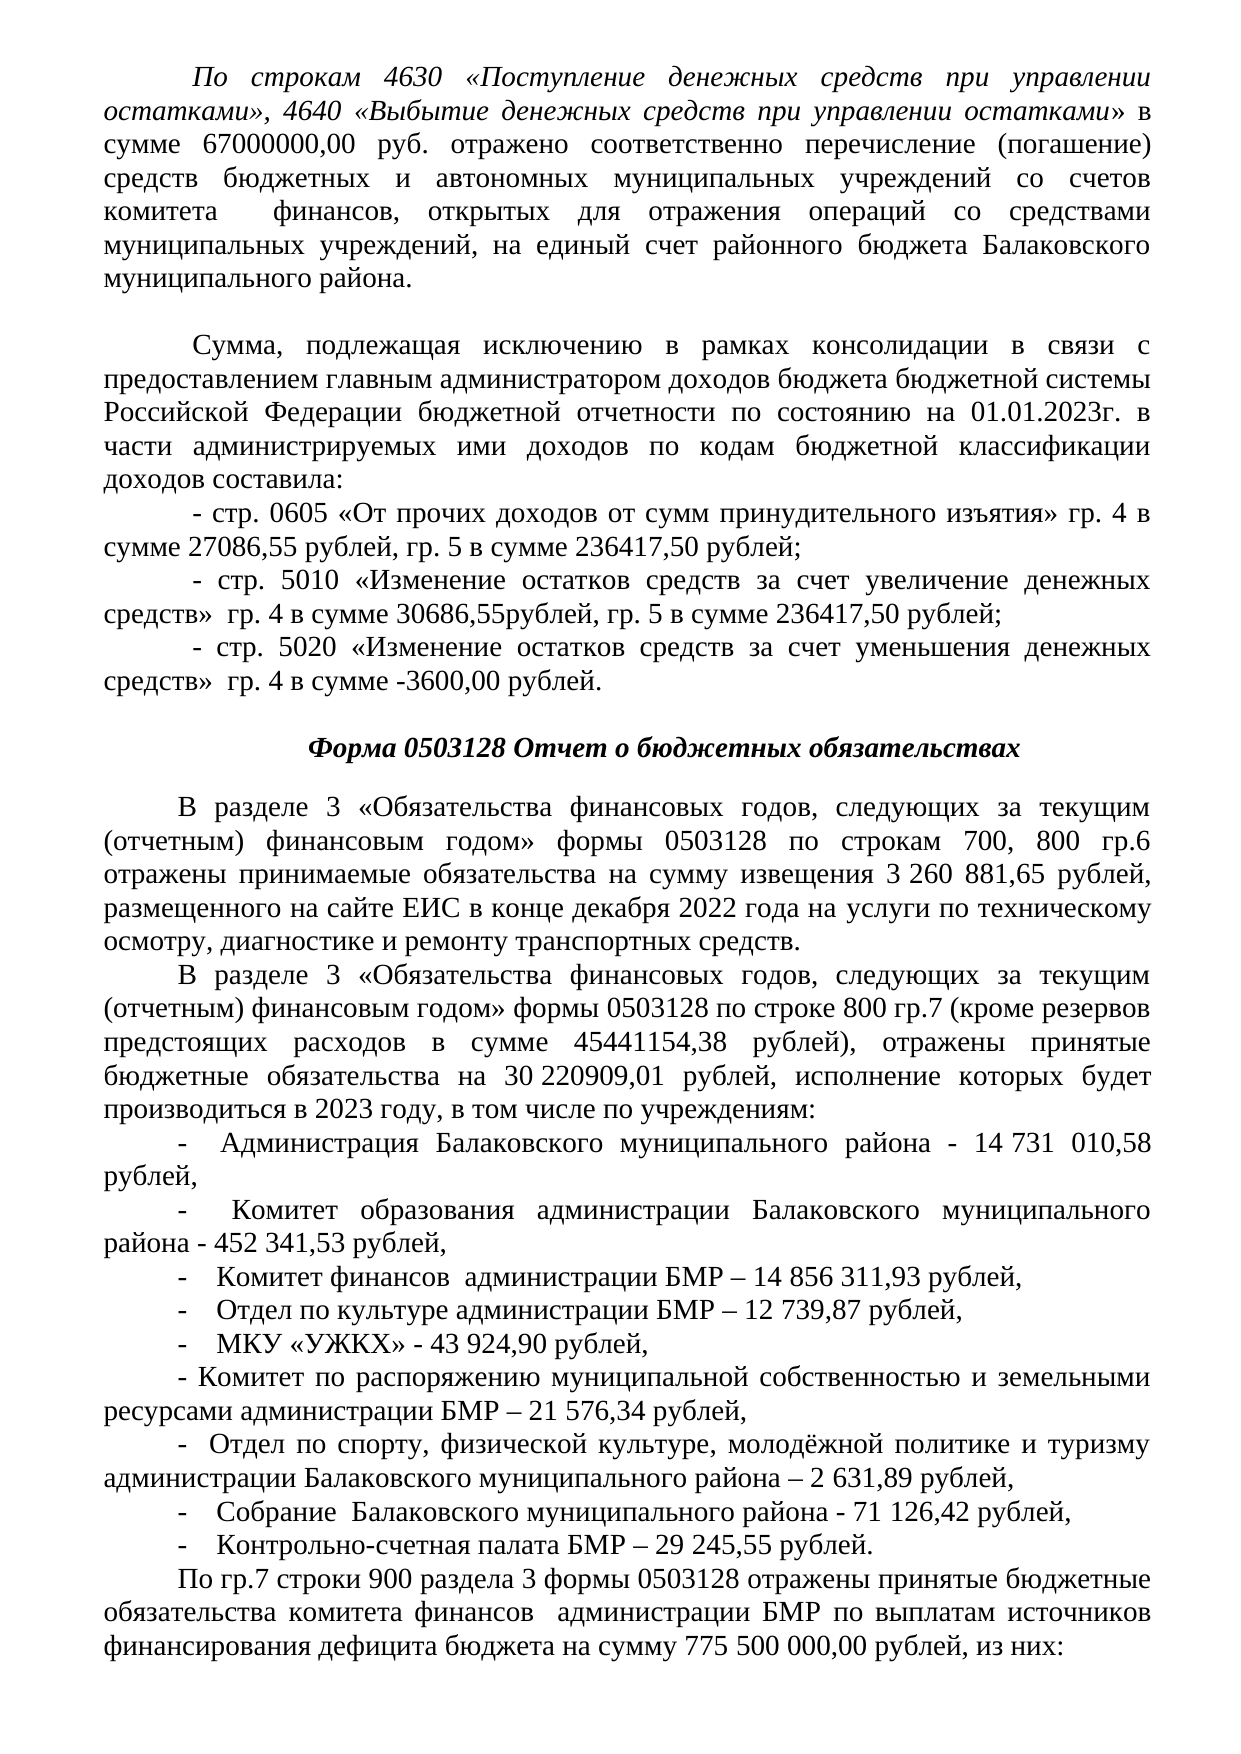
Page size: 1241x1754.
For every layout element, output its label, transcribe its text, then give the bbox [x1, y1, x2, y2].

text - Комитет финансов администрации БМР – 14 856 311,93 рублей, [103, 1259, 1152, 1292]
text - МКУ «УЖКХ» - 43 924,90 рублей, [103, 1326, 1152, 1359]
text Форма 0503128 Отчет о бюджетных обязательствах [103, 730, 1152, 763]
text Сумма, подлежащая исключению в рамках консолидации в связи с предоставлением главным администратором доходов бюджета бюджетной системы Российской Федерации бюджетной отчетности по состоянию на 01.01.2023г. в части администрируемых ими доходов по кодам бюджетной классификации доходов составила: [103, 327, 1152, 495]
text - стр. 0605 «От прочих доходов от сумм принудительного изъятия» гр. 4 в сумме 27086,55 рублей, гр. 5 в сумме 236417,50 рублей; [103, 495, 1152, 562]
text В разделе 3 «Обязательства финансовых годов, следующих за текущим (отчетным) финансовым годом» формы 0503128 по строке 800 гр.7 (кроме резервов предстоящих расходов в сумме 45441154,38 рублей), отражены принятые бюджетные обязательства на 30 220909,01 рублей, исполнение которых будет производиться в 2023 году, в том числе по учреждениям: [103, 957, 1152, 1125]
text - стр. 5010 «Изменение остатков средств за счет увеличение денежных средств» гр. 4 в сумме 30686,55рублей, гр. 5 в сумме 236417,50 рублей; [103, 562, 1152, 629]
text - Администрация Балаковского муниципального района - 14 731 010,58 рублей, [103, 1125, 1152, 1192]
text - Контрольно-счетная палата БМР – 29 245,55 рублей. [103, 1527, 1152, 1561]
text - Комитет образования администрации Балаковского муниципального района - 452 341,53 рублей, [103, 1192, 1152, 1259]
text - Собрание Балаковского муниципального района - 71 126,42 рублей, [103, 1494, 1152, 1527]
text - Комитет по распоряжению муниципальной собственностью и земельными ресурсами администрации БМР – 21 576,34 рублей, [103, 1359, 1152, 1427]
text По гр.7 строки 900 раздела 3 формы 0503128 отражены принятые бюджетные обязательства комитета финансов администрации БМР по выплатам источников финансирования дефицита бюджета на сумму 775 500 000,00 рублей, из них: [103, 1561, 1152, 1661]
text - Отдел по спорту, физической культуре, молодёжной политике и туризму администрации Балаковского муниципального района – 2 631,89 рублей, [103, 1427, 1152, 1494]
text По строкам 4630 «Поступление денежных средств при управлении остатками», 4640 «Выбытие денежных средств при управлении остатками» в сумме 67000000,00 руб. отражено соответственно перечисление (погашение) средств бюджетных и автономных муниципальных учреждений со счетов комитета финансов, открытых для отражения операций со средствами муниципальных учреждений, на единый счет районного бюджета Балаковского муниципального района. [103, 59, 1152, 294]
text - стр. 5020 «Изменение остатков средств за счет уменьшения денежных средств» гр. 4 в сумме -3600,00 рублей. [103, 629, 1152, 696]
text В разделе 3 «Обязательства финансовых годов, следующих за текущим (отчетным) финансовым годом» формы 0503128 по строкам 700, 800 гр.6 отражены принимаемые обязательства на сумму извещения 3 260 881,65 рублей, размещенного на сайте ЕИС в конце декабря 2022 года на услуги по техническому осмотру, диагностике и ремонту транспортных средств. [103, 789, 1152, 957]
text - Отдел по культуре администрации БМР – 12 739,87 рублей, [103, 1292, 1152, 1326]
